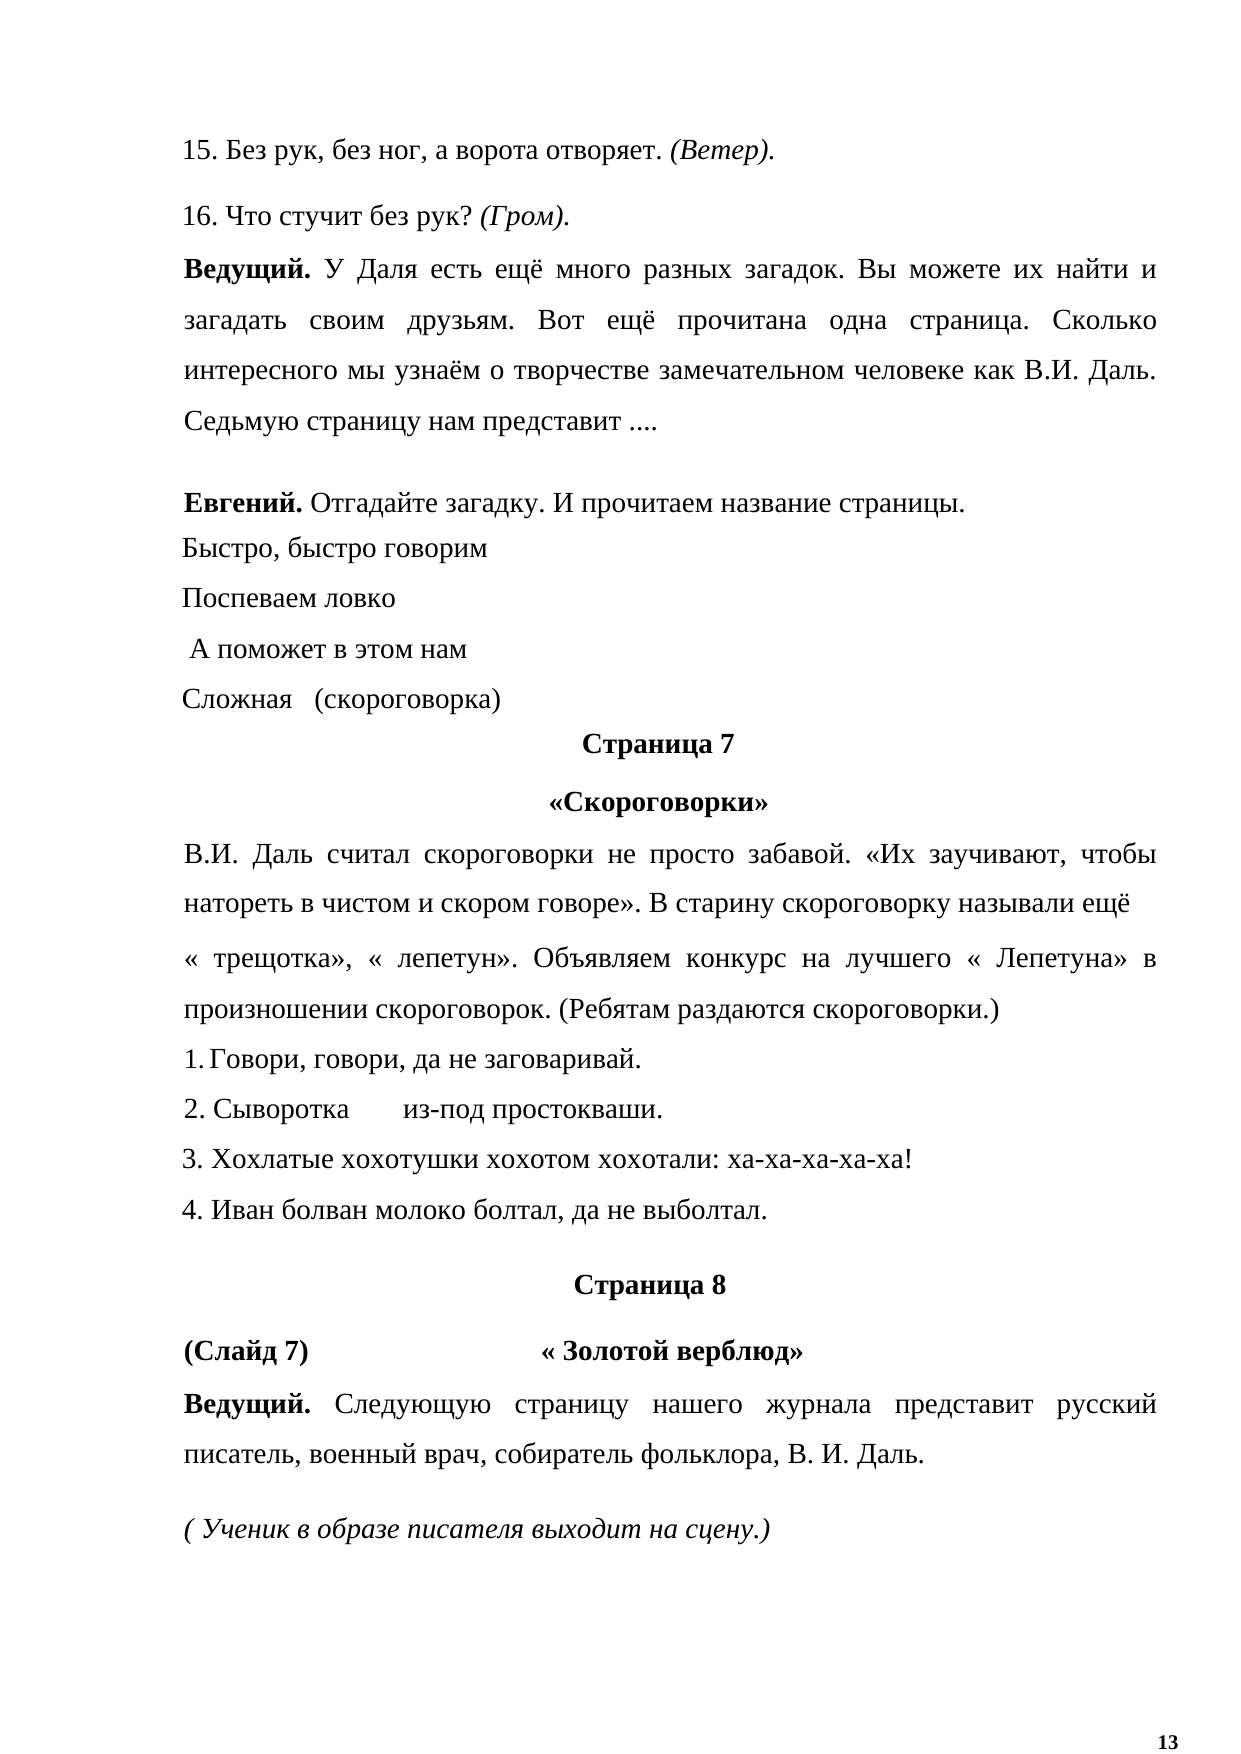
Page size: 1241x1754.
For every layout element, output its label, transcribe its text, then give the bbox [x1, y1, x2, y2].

text Сложная (скороговорка) [182, 681, 1160, 714]
text В.И. Даль считал скороговорки не просто забавой. «Их заучивают, чтобы натореть в чистом и скором говоре». В старину скороговорку называли ещё [184, 823, 1158, 922]
text Быстро, быстро говорим [182, 530, 1160, 564]
text 15. Без рук, без ног, а ворота отворяет. (Ветер). [182, 107, 1160, 173]
text ( Ученик в образе писателя выходит на сцену.) [762, 1519, 1160, 1543]
text « трещотка», « лепетун». Объявляем конкурс на лучшего « Лепетуна» в произношении скороговорок. (Ребятам раздаются скороговорки.) [184, 940, 1158, 1024]
text Страница 8 [573, 1242, 1160, 1308]
text Евгений. Отгадайте загадку. И прочитаем название страницы. [184, 489, 1160, 518]
text «Скороговорки» [184, 789, 1160, 817]
text 16. Что стучит без рук? (Гром). [182, 173, 1160, 238]
text 3. Хохлатые хохотушки хохотом хохотали: ха-ха-ха-ха-ха! [182, 1142, 1160, 1175]
text Ведущий. Следующую страницу нашего журнала представит русский писатель, военный врач, собиратель фольклора, В. И. Даль. [184, 1373, 1158, 1473]
text Поспеваем ловко [182, 580, 1160, 614]
text 2. Сыворотка из-под простокваши. [184, 1091, 1160, 1125]
list Говори, говори, да не заговаривай. [184, 1041, 1160, 1074]
text Страница 7 [582, 731, 1160, 759]
text (Слайд 7) « Золотой верблюд» [184, 1308, 1160, 1373]
text Ведущий. У Даля есть ещё много разных загадок. Вы можете их найти и загадать своим друзьям. Вот ещё прочитана одна страница. Сколько интересного мы узнаём о творчестве замечательном человеке как В.И. Даль. Седьмую страницу нам представит .... [184, 238, 1158, 440]
text ( Ученик в образе писателя выходит на сцену.) [187, 1519, 766, 1543]
text А поможет в этом нам [182, 631, 1160, 664]
text 4. Иван болван молоко болтал, да не выболтал. [182, 1192, 1160, 1226]
